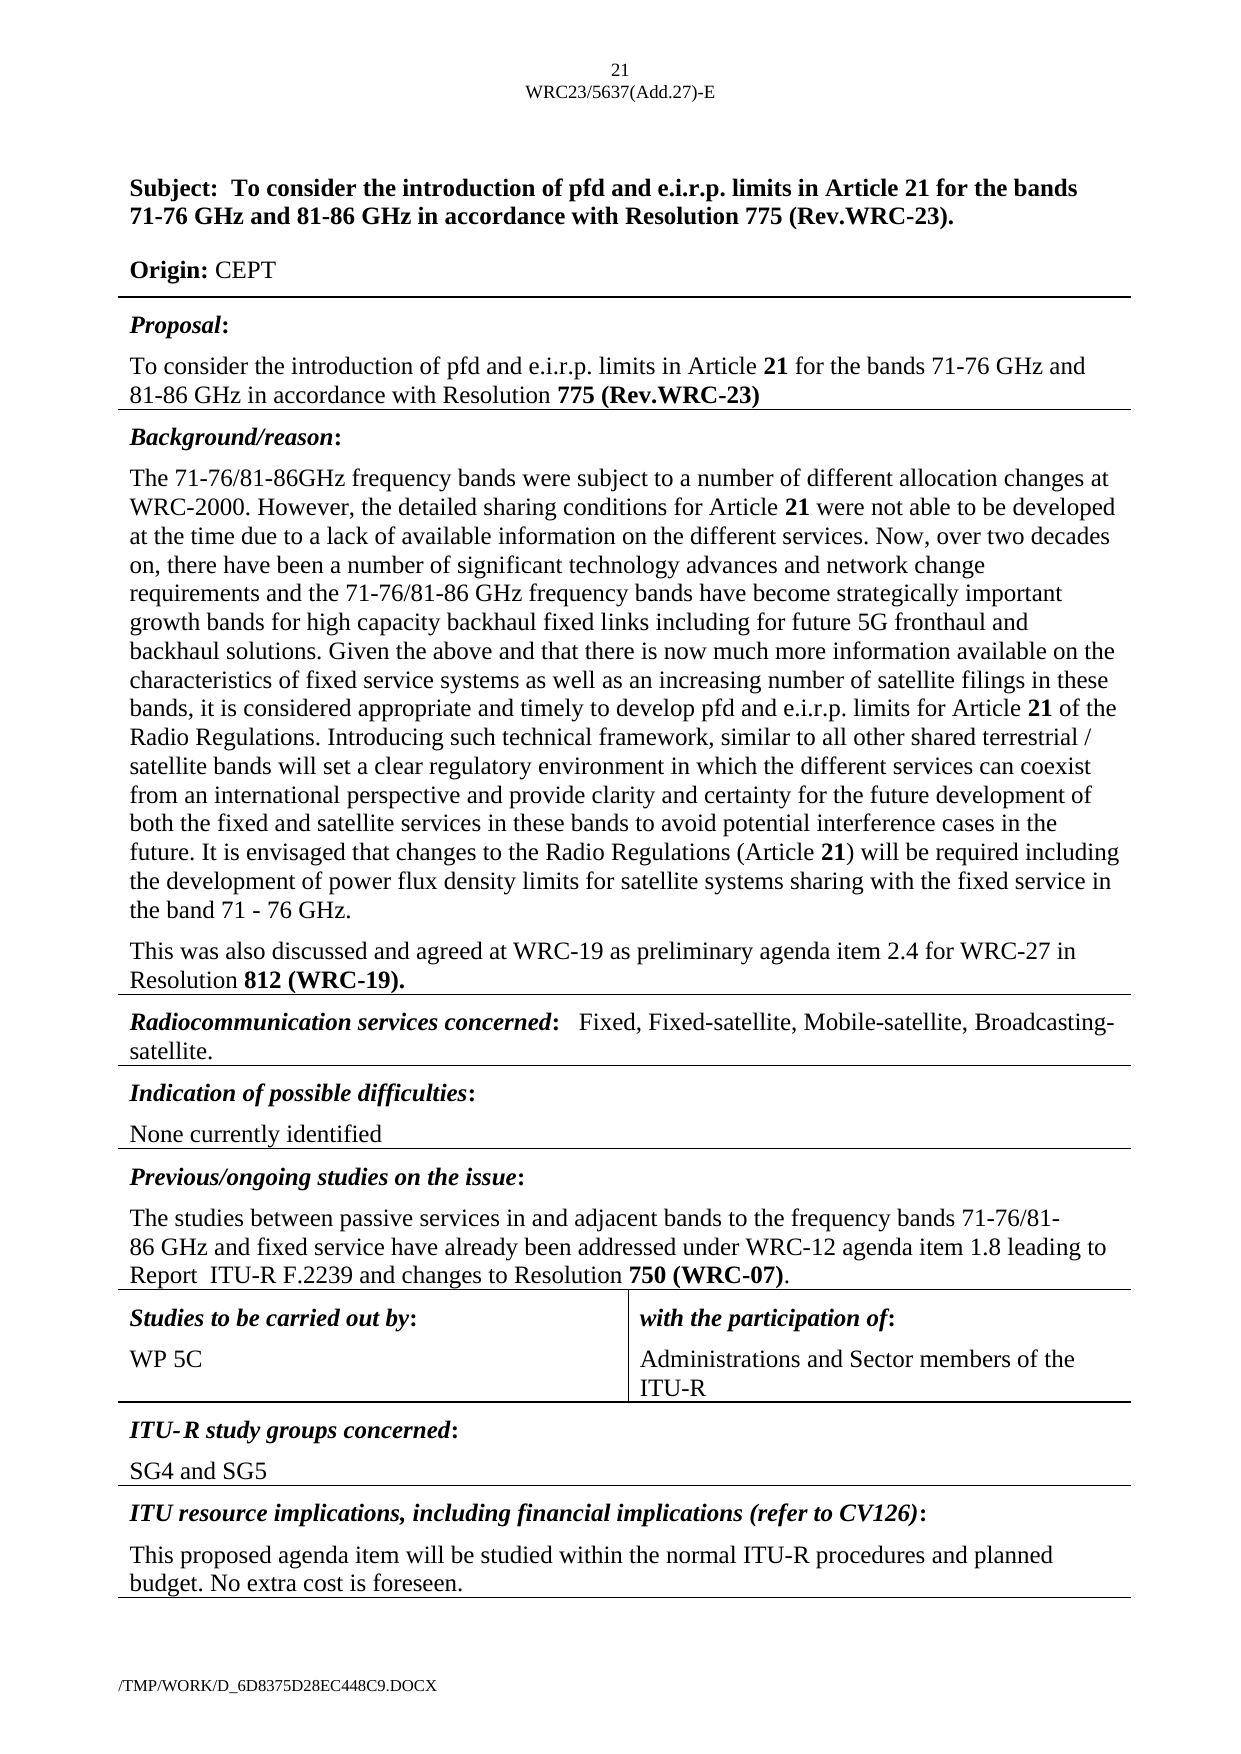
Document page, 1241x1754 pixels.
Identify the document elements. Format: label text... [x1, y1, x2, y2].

table_cell Origin: CEPT [118, 230, 1131, 296]
table_cell Previous/ongoing studies on the issue: The studies between passive services in and adjacent bands to the frequency bands 71-76/81-86 GHz and fixed service have already been addressed under WRC-12 agenda item 1.8 leading to Report ITU-R F.2239 and changes to Resolution 750 (WRC-07). [118, 1149, 1131, 1289]
table_cell Radiocommunication services concerned: Fixed, Fixed-satellite, Mobile-satellite, Broadcasting-satellite. [118, 995, 1131, 1064]
table_cell Studies to be carried out by: WP 5C [118, 1290, 628, 1401]
table_cell Proposal: To consider the introduction of pfd and e.i.r.p. limits in Article 21 for the bands 71-76 GHz and 81-86 GHz in accordance with Resolution 775 (Rev.WRC-23) [118, 298, 1131, 409]
table_cell Background/reason: The 71-76/81-86GHz frequency bands were subject to a number of different allocation changes at WRC-2000. However, the detailed sharing conditions for Article 21 were not able to be developed at the time due to a lack of available information on the different services. Now, over two decades on, there have been a number of significant technology advances and network change requirements and the 71-76/81-86 GHz frequency bands have become strategically important growth bands for high capacity backhaul fixed links including for future 5G fronthaul and backhaul solutions. Given the above and that there is now much more information available on the characteristics of fixed service systems as well as an increasing number of satellite filings in these bands, it is considered appropriate and timely to develop pfd and e.i.r.p. limits for Article 21 of the Radio Regulations. Introducing such technical framework, similar to all other shared terrestrial / satellite bands will set a clear regulatory environment in which the different services can coexist from an international perspective and provide clarity and certainty for the future development of both the fixed and satellite services in these bands to avoid potential interference cases in the future. It is envisaged that changes to the Radio Regulations (Article 21) will be required including the development of power flux density limits for satellite systems sharing with the fixed service in the band 71 - 76 GHz. This was also discussed and agreed at WRC-19 as preliminary agenda item 2.4 for WRC-27 in Resolution 812 (WRC-19). [118, 410, 1131, 993]
table_cell with the participation of: Administrations and Sector members of the ITU-R [629, 1290, 1131, 1401]
table_header Subject: To consider the introduction of pfd and e.i.r.p. limits in Article 21 for the bands 71-76 GHz and 81-86 GHz in accordance with Resolution 775 (Rev.WRC-23). [118, 148, 1131, 230]
table_cell Indication of possible difficulties: None currently identified [118, 1066, 1131, 1148]
table_cell ITU resource implications, including financial implications (refer to CV126): This proposed agenda item will be studied within the normal ITU-R procedures and planned budget. No extra cost is foreseen. [118, 1486, 1131, 1597]
table_cell ITU-R study groups concerned: SG4 and SG5 [118, 1403, 1131, 1485]
